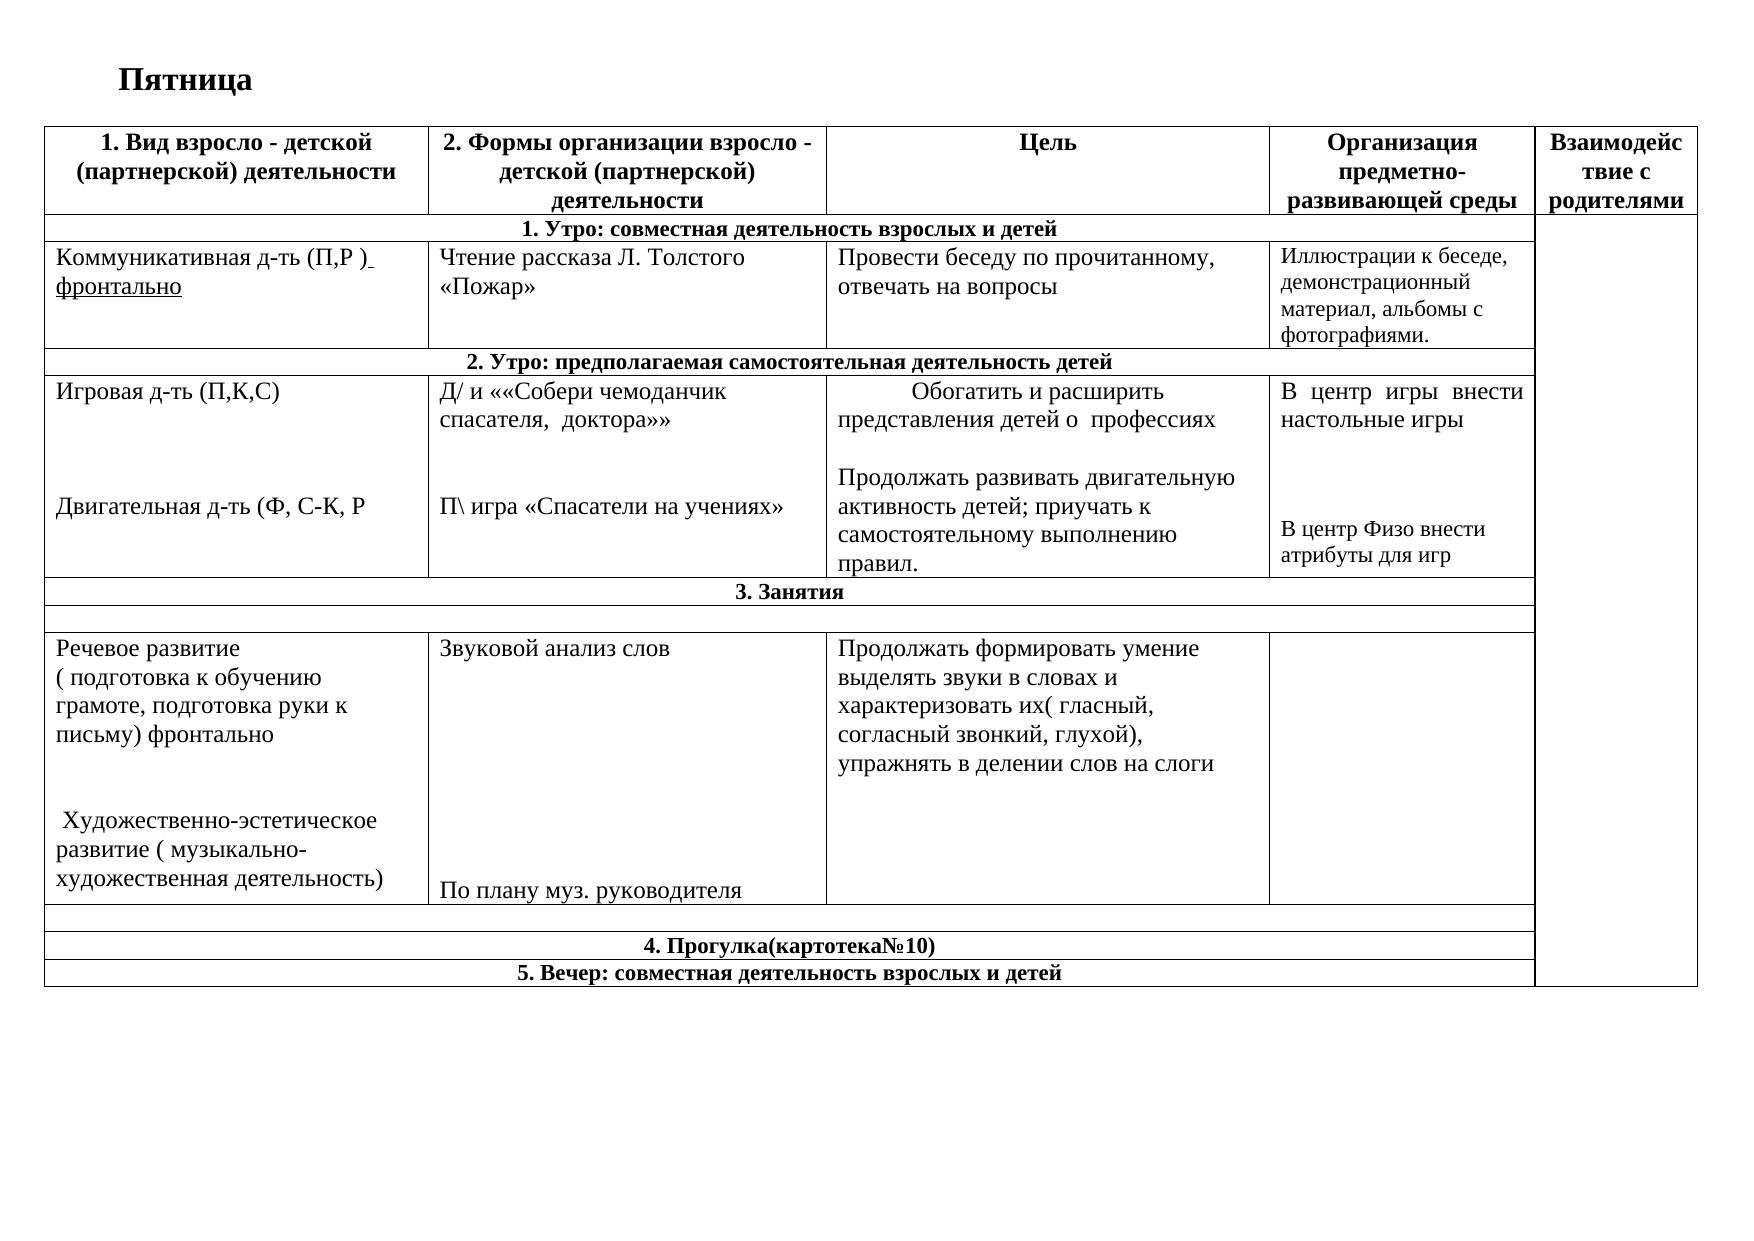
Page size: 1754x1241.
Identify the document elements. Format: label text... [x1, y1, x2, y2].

table_cell [45, 606, 1534, 632]
table_cell 2. Утро: предполагаемая самостоятельная деятельность детей [45, 349, 1534, 375]
table_cell В центр игры внести настольные игры В центр Физо внести атрибуты для игр [1270, 376, 1534, 577]
table_cell Иллюстрации к беседе, демонстрационный материал, альбомы с фотографиями. [1270, 242, 1534, 347]
table_cell Звуковой анализ слов По плану муз. руководителя [429, 633, 826, 904]
table_cell 4. Прогулка(картотека№10) [45, 932, 1534, 958]
table_cell Чтение рассказа Л. Толстого «Пожар» [429, 242, 826, 347]
table_cell Игровая д-ть (П,К,С) Двигательная д-ть (Ф, С-К, Р [45, 376, 428, 577]
table_header 2. Формы организации взросло - детской (партнерской) деятельности [429, 127, 826, 213]
table_cell Обогатить и расширить представления детей о профессиях Продолжать развивать двигательную активность детей; приучать к самостоятельному выполнению правил. [827, 376, 1269, 577]
table_cell Провести беседу по прочитанному, отвечать на вопросы [827, 242, 1269, 347]
table_header 1. Вид взросло - детской (партнерской) деятельности [45, 127, 428, 213]
table_cell 1. Утро: совместная деятельность взрослых и детей [45, 215, 1534, 241]
table_header Взаимодействие с родителями [1536, 127, 1697, 213]
table_cell [1270, 633, 1534, 904]
table_cell Д/ и ««Собери чемоданчик спасателя, доктора»» П\ игра «Спасатели на учениях» [429, 376, 826, 577]
table_cell [45, 905, 1534, 931]
table_cell Речевое развитие ( подготовка к обучению грамоте, подготовка руки к письму) фронтально Художественно-эстетическое развитие ( музыкально- художественная деятельность) [45, 633, 428, 904]
table_cell [1536, 215, 1697, 986]
text Пятница [118, 59, 1636, 97]
table_cell Коммуникативная д-ть (П,Р ) фронтально [45, 242, 428, 347]
table_cell 3. Занятия [45, 578, 1534, 604]
table_cell Продолжать формировать умение выделять звуки в словах и характеризовать их( гласный, согласный звонкий, глухой), упражнять в делении слов на слоги [827, 633, 1269, 904]
table_header Организация предметно-развивающей среды [1270, 127, 1534, 213]
table_header Цель [827, 127, 1269, 213]
table_cell 5. Вечер: совместная деятельность взрослых и детей [45, 960, 1534, 986]
